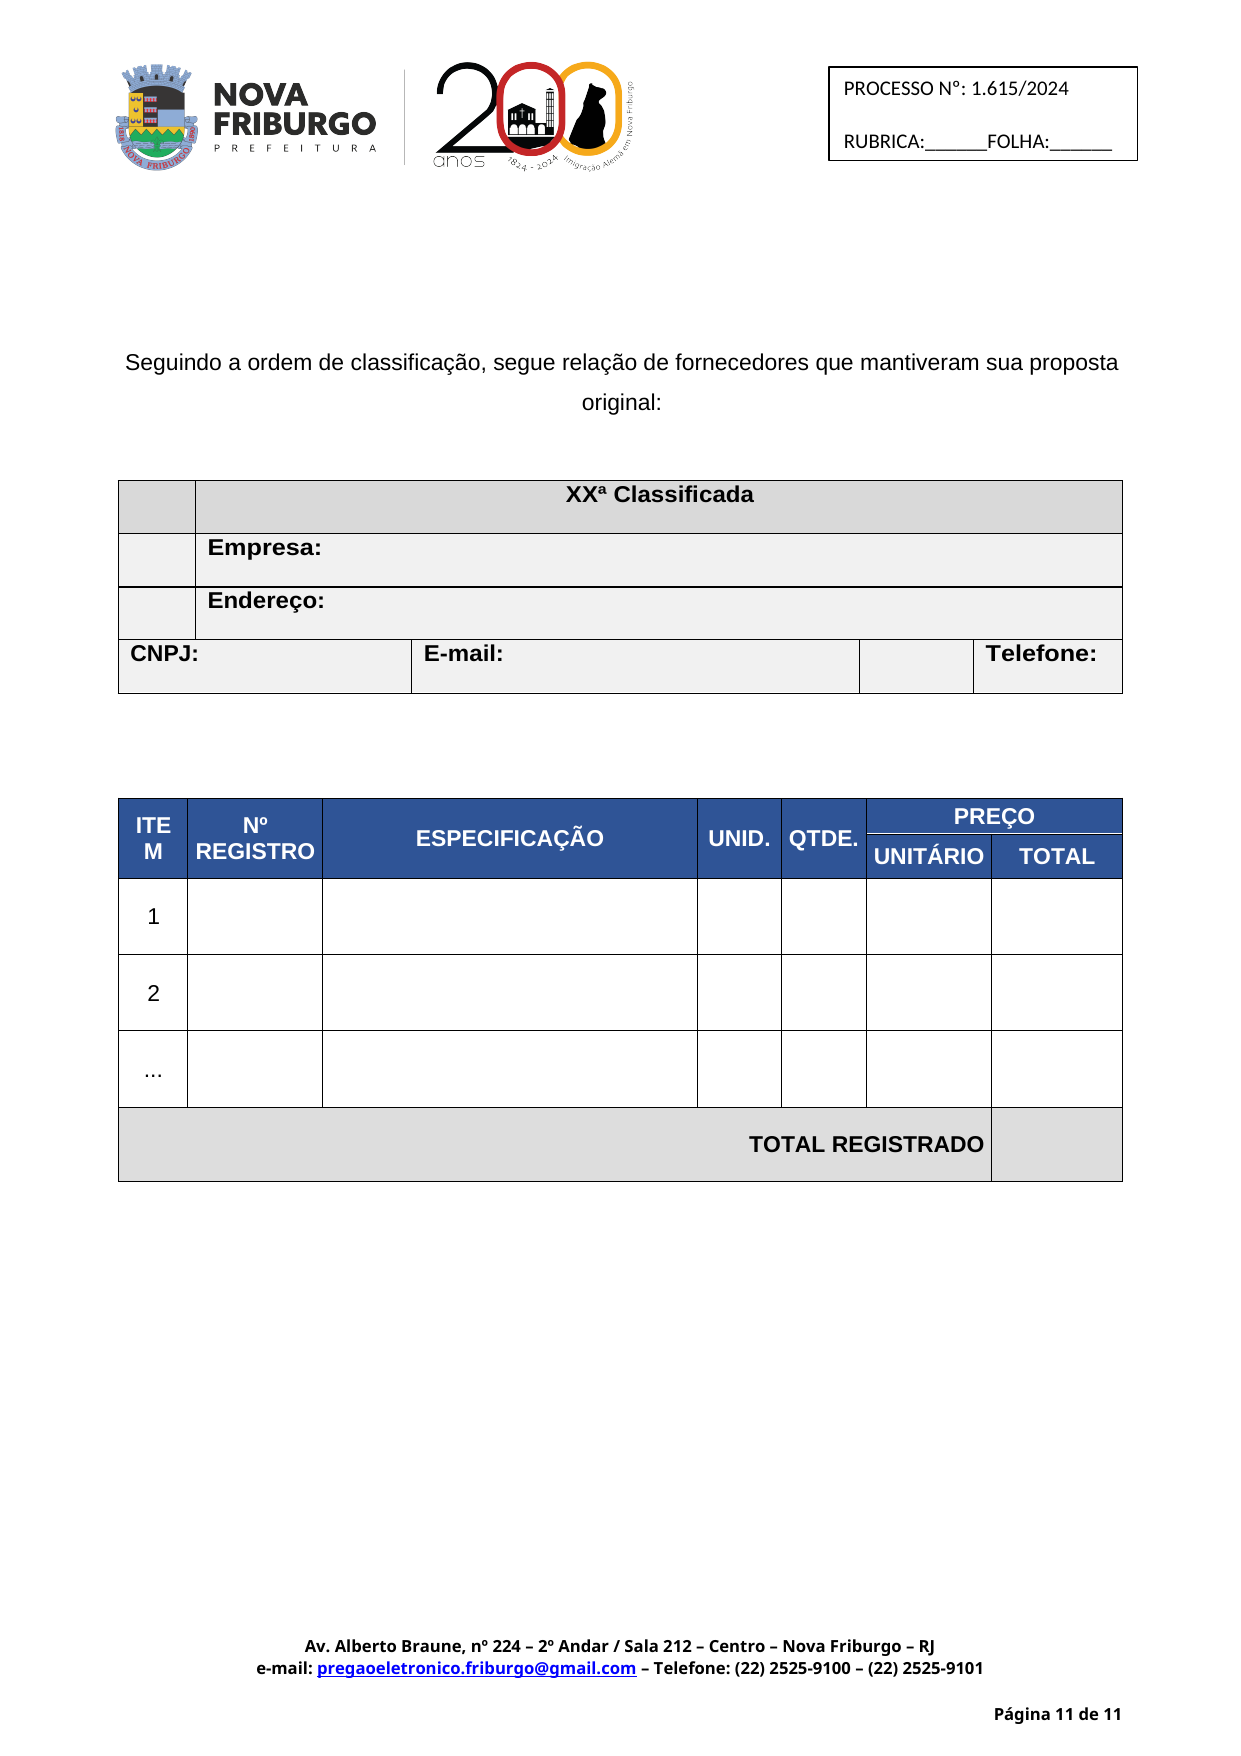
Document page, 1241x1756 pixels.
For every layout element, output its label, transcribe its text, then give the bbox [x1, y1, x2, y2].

table_header XXª Classificada [196, 481, 1122, 533]
table_cell CNPJ: [119, 640, 411, 692]
table_cell [323, 879, 697, 954]
table_header ESPECIFICAÇÃO [323, 799, 697, 878]
table_cell [323, 1031, 697, 1107]
table_cell [119, 534, 195, 586]
table_header UNID. [698, 799, 781, 878]
table_cell E-mail: [412, 640, 859, 692]
table_cell [188, 1031, 322, 1107]
table_cell [698, 955, 781, 1030]
table_cell [867, 1031, 991, 1107]
table_header PREÇO [867, 799, 1122, 833]
table_cell [992, 955, 1122, 1030]
table_cell 1 [119, 879, 187, 954]
picture [88, 29, 666, 200]
table_cell TOTAL REGISTRADO [119, 1108, 991, 1181]
table_cell TOTAL [992, 835, 1122, 878]
table_cell [992, 1031, 1122, 1107]
table_cell [992, 1108, 1122, 1181]
table_header [119, 481, 195, 533]
table_cell Telefone: [974, 640, 1122, 692]
text Seguindo a ordem de classificação, segue relação de fornecedores que mantiveram sua proposta original: [118, 349, 1125, 415]
table_cell Empresa: [196, 534, 1122, 586]
table_cell Endereço: [196, 588, 1122, 639]
table_cell UNITÁRIO [867, 835, 991, 878]
table_cell [188, 955, 322, 1030]
table_cell ... [119, 1031, 187, 1107]
table_header QTDE. [782, 799, 866, 878]
table_cell [698, 879, 781, 954]
table_cell [119, 588, 195, 639]
table_cell [782, 1031, 866, 1107]
table_cell [992, 879, 1122, 954]
table_cell [782, 879, 866, 954]
table_cell [782, 955, 866, 1030]
table_header Nº REGISTRO [188, 799, 322, 878]
table_cell [867, 879, 991, 954]
table_cell [698, 1031, 781, 1107]
table_cell [323, 955, 697, 1030]
table_cell [188, 879, 322, 954]
table_cell [860, 640, 973, 692]
table_header ITEM [119, 799, 187, 878]
table_cell 2 [119, 955, 187, 1030]
table_cell [867, 955, 991, 1030]
